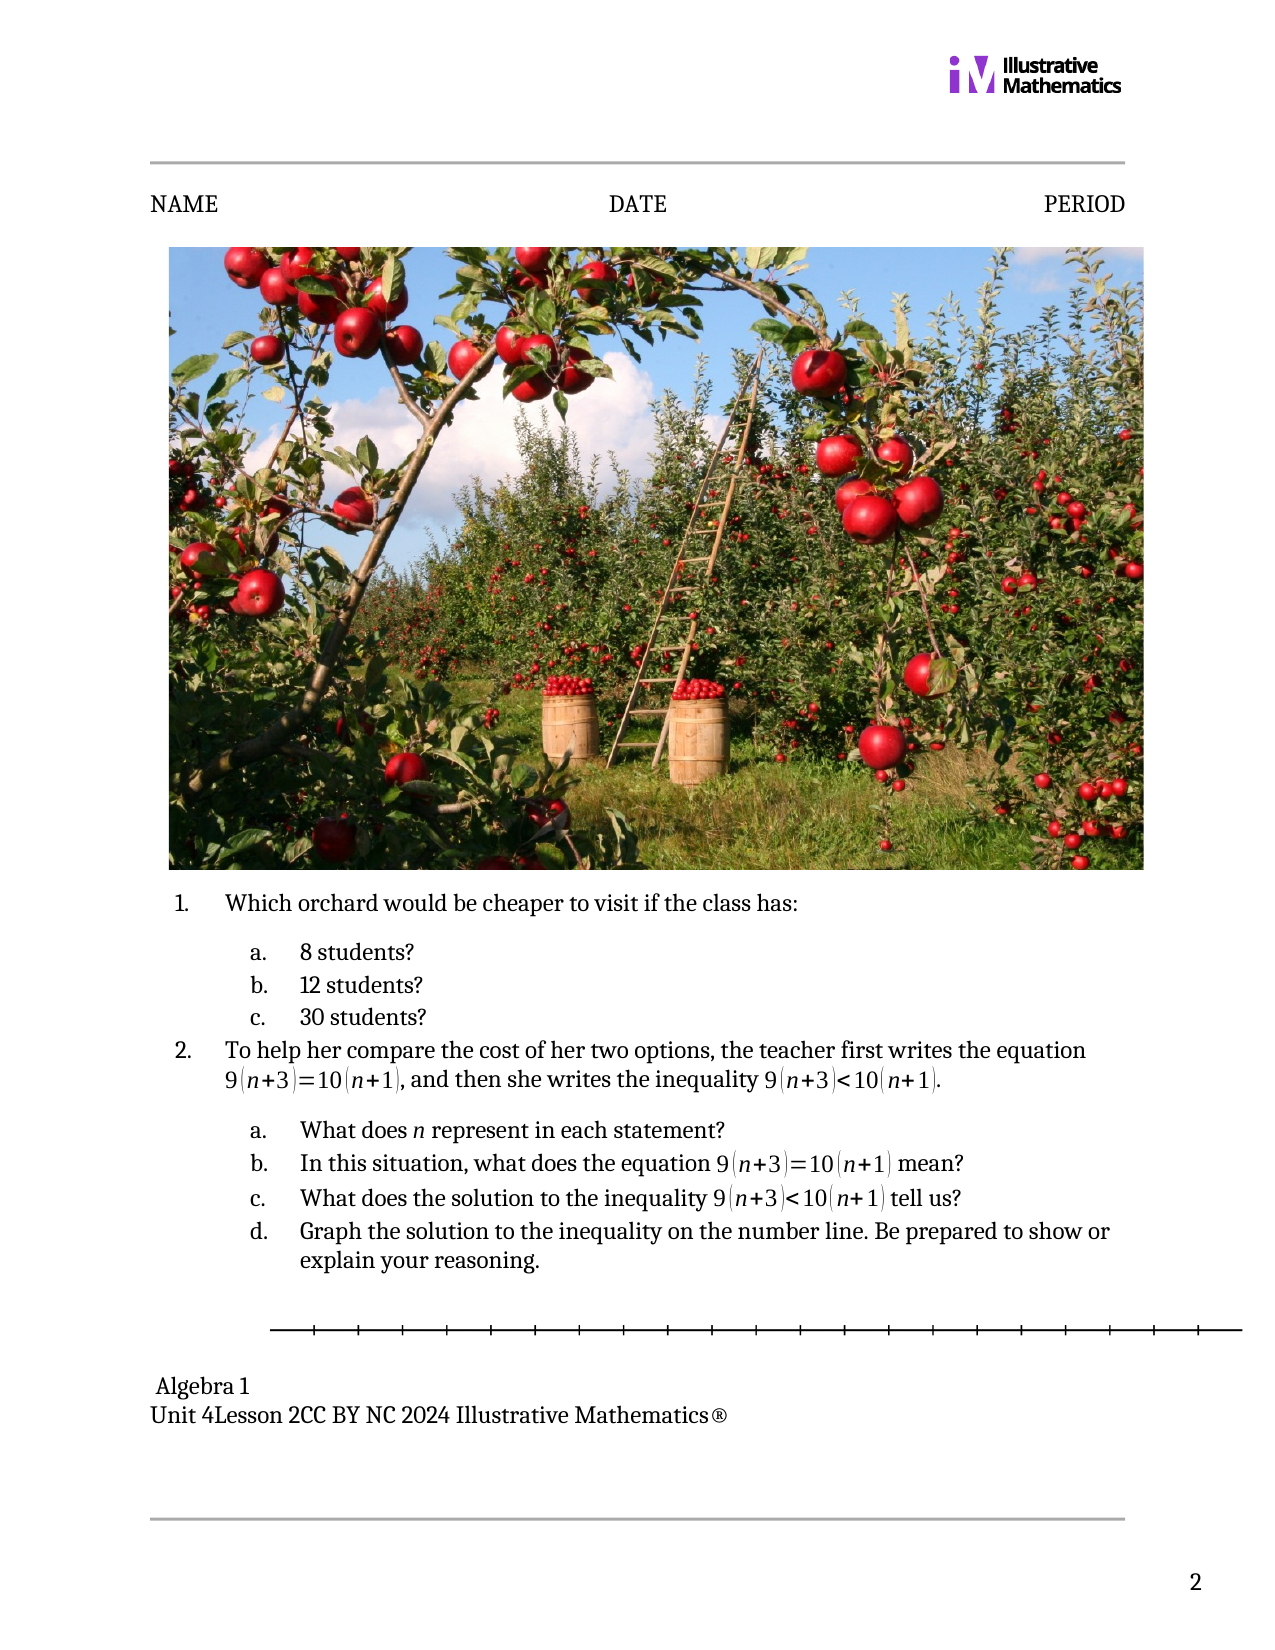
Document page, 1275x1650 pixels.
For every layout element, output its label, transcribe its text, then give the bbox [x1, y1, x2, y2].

list 30 students? [250, 1003, 1125, 1032]
picture [949, 55, 1121, 93]
list What does represent in each statement? [250, 1116, 1125, 1145]
list 12 students? [250, 971, 1125, 999]
list Which orchard would be cheaper to visit if the class has: [175, 889, 1125, 917]
list 8 students? [250, 938, 1125, 967]
text Algebra 1 Unit 4Lesson 2CC BY NC 2024 Illustrative Mathematics® [150, 1372, 1125, 1429]
picture [168, 247, 1144, 870]
list In this situation, what does the equation mean? [250, 1148, 1125, 1179]
list To help her compare the cost of her two options, the teacher first writes the equation , and then she writes the inequality . [175, 1036, 1125, 1095]
list What does the solution to the inequality tell us? [250, 1183, 1125, 1213]
picture [268, 1324, 1244, 1336]
list Graph the solution to the inequality on the number line. Be prepared to show or explain your reasoning. [250, 1217, 1125, 1275]
